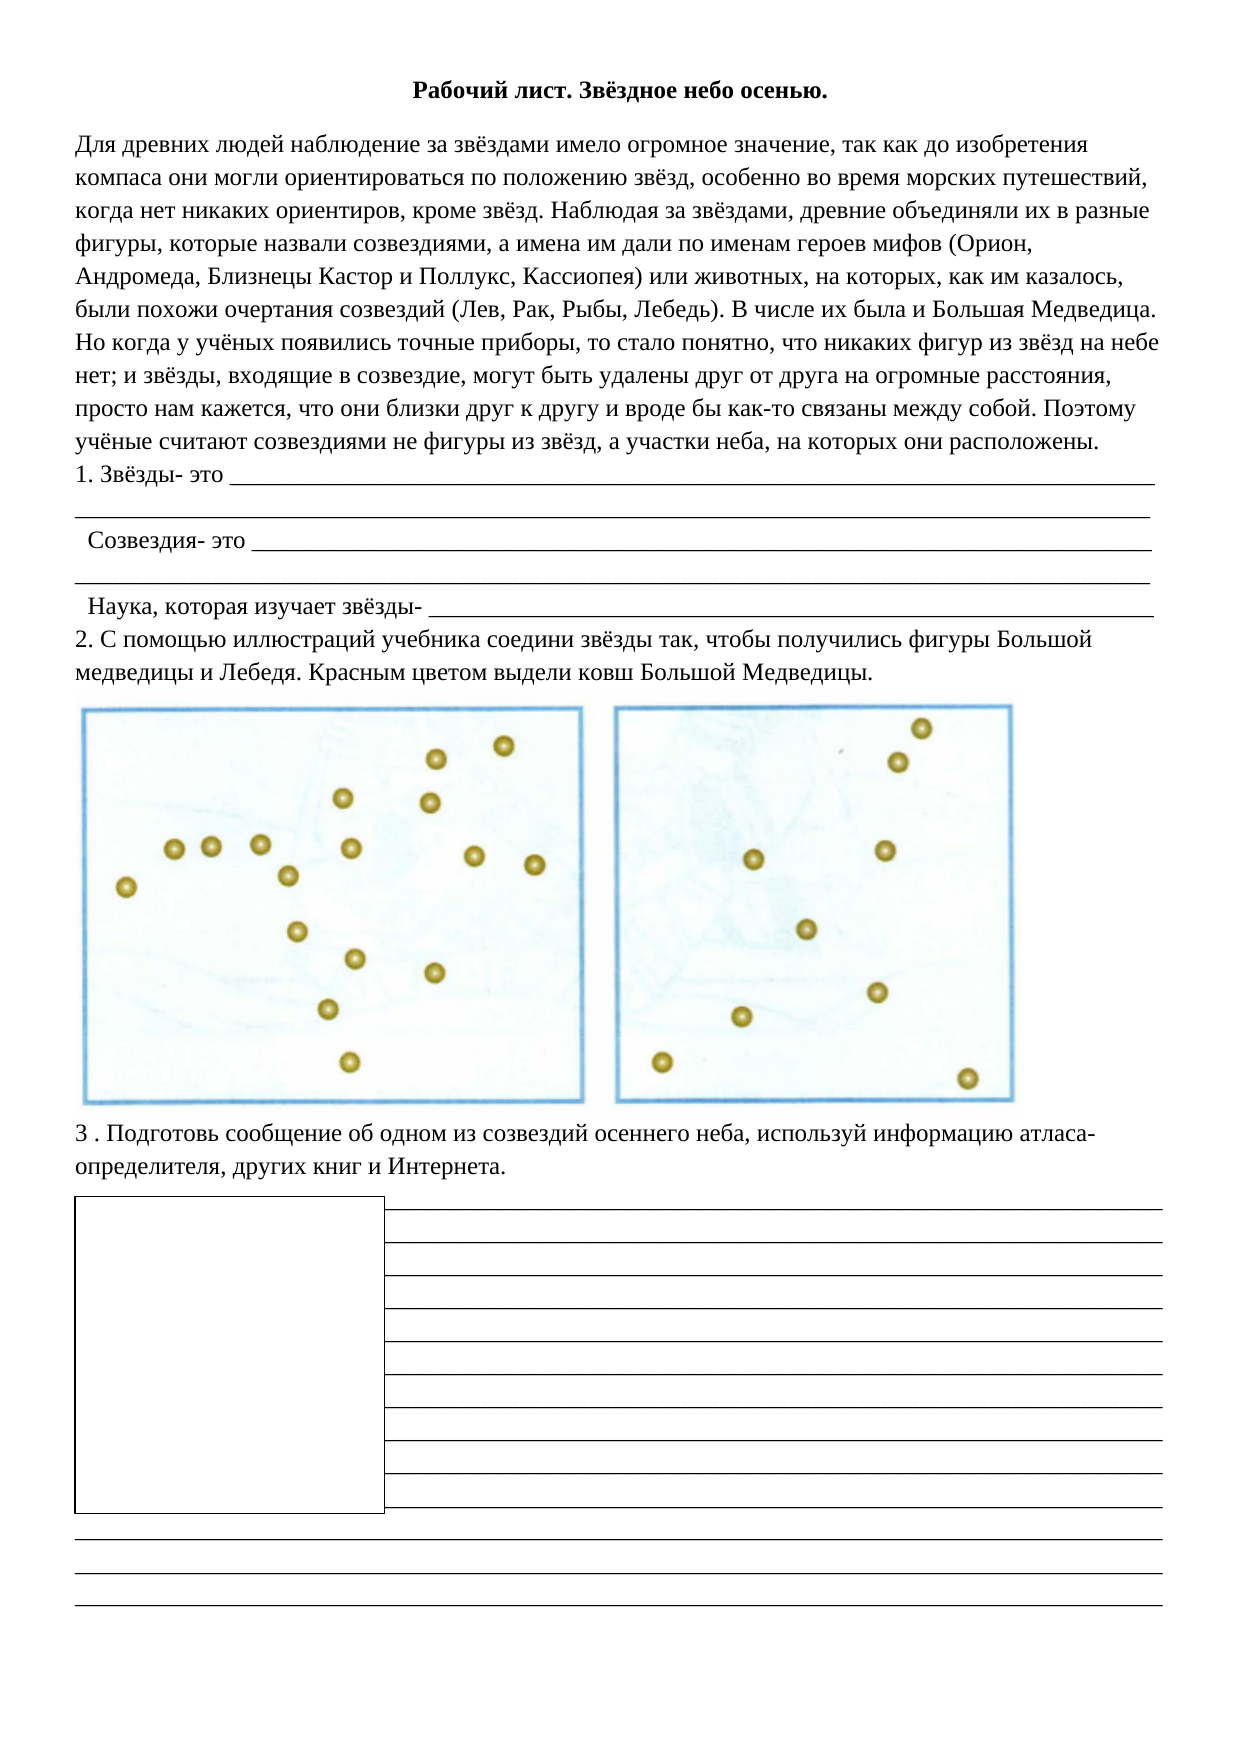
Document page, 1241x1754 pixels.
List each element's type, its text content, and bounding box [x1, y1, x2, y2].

text 3 . Подготовь сообщение об одном из созвездий осеннего неба, используй информацию атласа- определителя, других книг и Интернета. [75, 1118, 1165, 1180]
text _______________________________________________________________________________________ [385, 1316, 1165, 1345]
text Для древних людей наблюдение за звёздами имело огромное значение, так как до изобретения компаса они могли ориентироваться по положению звёзд, особенно во время морских путешествий, когда нет никаких ориентиров, кроме звёзд. Наблюдая за звёздами, древние объединяли их в разные фигуры, которые назвали созвездиями, а имена им дали по именам героев мифов (Орион, Андромеда, Близнецы Кастор и Поллукс, Кассиопея) или животных, на которых, как им казалось, были похожи очертания созвездий (Лев, Рак, Рыбы, Лебедь). В числе их была и Большая Медведица. Но когда у учёных появились точные приборы, то стало понятно, что никаких фигур из звёзд на небе нет; и звёзды, входящие в созвездие, могут быть удалены друг от друга на огромные расстояния, просто нам кажется, что они близки друг к другу и вроде бы как-то связаны между собой. Поэтому учёные считают созвездиями не фигуры из звёзд, а участки неба, на которых они расположены. [75, 129, 1165, 455]
text _______________________________________________________________________________________ [75, 1581, 1165, 1609]
picture [75, 690, 1022, 1115]
text _____________________________________________________________________________________________________________________________________________________________________________________________________________________________________________________________________ [385, 1416, 1165, 1510]
text Наука, которая изучает звёзды- __________________________________________________________ [75, 591, 1165, 620]
text _______________________________________________________________________________________ [75, 1514, 1165, 1543]
text _______________________________________________________________________________________ [385, 1382, 1165, 1411]
text ______________________________________________________________________________________ [75, 492, 1165, 521]
text _______________________________________________________________________________________ [385, 1250, 1165, 1279]
text 2. С помощью иллюстраций учебника соедини звёзды так, чтобы получились фигуры Большой медведицы и Лебедя. Красным цветом выдели ковш Большой Медведицы. [75, 624, 1165, 686]
text Созвездия- это ________________________________________________________________________ [75, 525, 1165, 554]
text _______________________________________________________________________________________ [75, 1548, 1165, 1576]
text ______________________________________________________________________________________ [75, 558, 1165, 587]
text _______________________________________________________________________________________ [75, 1184, 1165, 1213]
text Рабочий лист. Звёздное небо осенью. [75, 75, 1165, 104]
text 1. Звёзды- это __________________________________________________________________________ [75, 459, 1165, 488]
text _______________________________________________________________________________________ [385, 1217, 1165, 1246]
text _______________________________________________________________________________________ [385, 1283, 1165, 1312]
text _______________________________________________________________________________________ [385, 1349, 1165, 1378]
